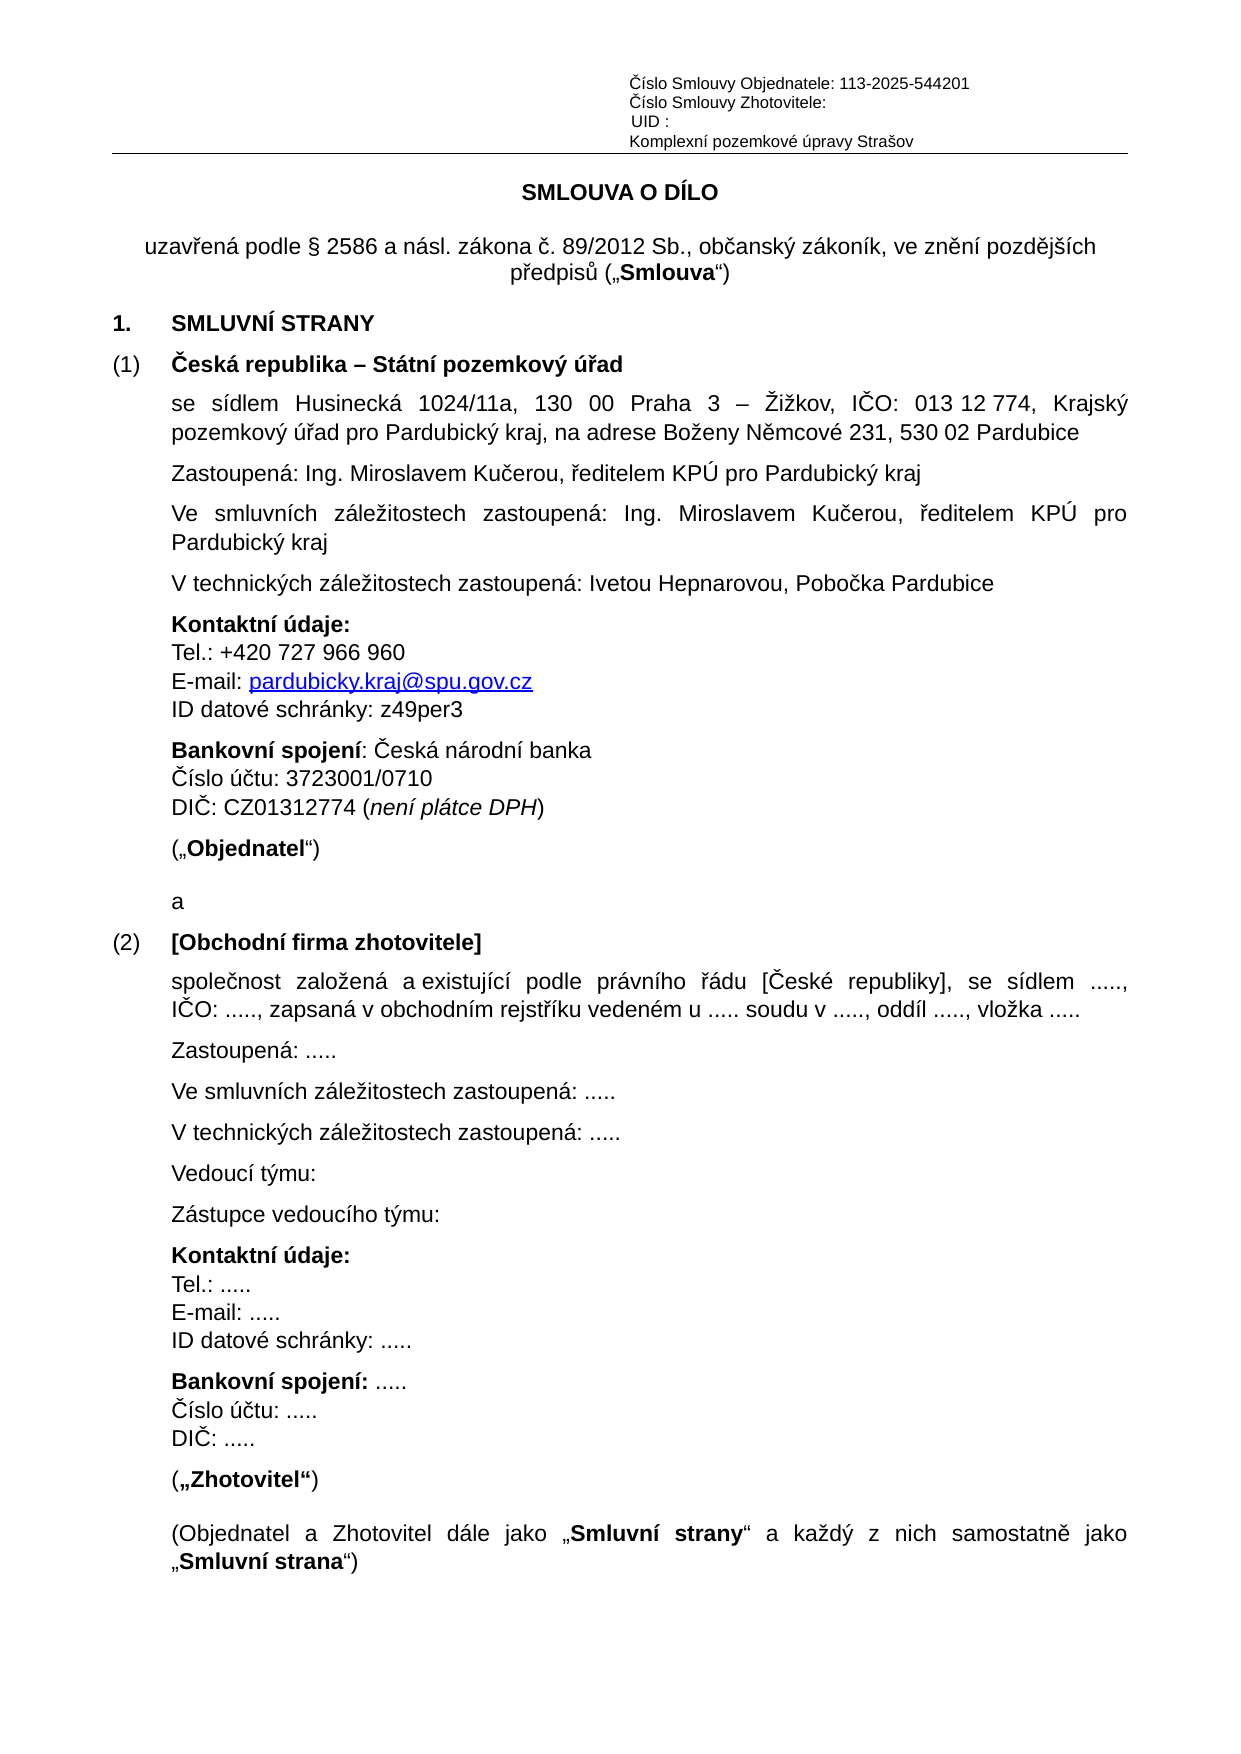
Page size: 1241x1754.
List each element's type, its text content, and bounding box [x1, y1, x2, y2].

text společnost založená a existující podle právního řádu [České republiky], se sídlem ....., IČO: ....., zapsaná v obchodním rejstříku vedeném u ..... soudu v ....., oddíl ....., vložka ..... [171, 968, 1128, 1023]
text ID datové schránky: ..... [171, 1327, 1128, 1354]
subtitle SMLUVNÍ STRANY [112, 310, 1128, 337]
text E-mail: pardubicky.kraj@spu.gov.cz [171, 668, 1128, 694]
text Ve smluvních záležitostech zastoupená: Ing. Miroslavem Kučerou, ředitelem KPÚ pro Pardubický kraj [171, 500, 1128, 555]
text Vedoucí týmu: [171, 1160, 1128, 1187]
text Tel.: +420 727 966 960 [171, 639, 1128, 666]
text E-mail: ..... [171, 1299, 1128, 1325]
text se sídlem Husinecká 1024/11a, 130 00 Praha 3 – Žižkov, IČO: 013 12 774, Krajský pozemkový úřad pro Pardubický kraj, na adrese Boženy Němcové 231, 530 02 Pardubice [171, 390, 1128, 445]
text Bankovní spojení: Česká národní banka [171, 737, 1128, 763]
text Číslo účtu: 3723001/0710 [171, 765, 980, 792]
text DIČ: CZ01312774 (není plátce DPH) [171, 794, 980, 820]
text V technických záležitostech zastoupená: Ivetou Hepnarovou, Pobočka Pardubice [171, 570, 1128, 596]
text DIČ: ..... [171, 1425, 1128, 1452]
text V technických záležitostech zastoupená: ..... [171, 1119, 1128, 1146]
text a [171, 888, 1128, 914]
text Číslo účtu: ..... [171, 1397, 1128, 1423]
text Kontaktní údaje: [171, 611, 1128, 637]
title SMLOUVA O DÍLO [112, 179, 1128, 206]
list uzavřená podle § 2586 a násl. zákona č. 89/2012 Sb., občanský zákoník, ve znění pozdějších předpisů („Smlouva“) [112, 233, 1128, 285]
text („Objednatel“) [171, 835, 980, 861]
text Zástupce vedoucího týmu: [171, 1201, 1128, 1227]
text Kontaktní údaje: [171, 1242, 1128, 1268]
list [Obchodní firma zhotovitele] [112, 929, 1128, 956]
text („Zhotovitel“) [171, 1466, 1128, 1492]
text Bankovní spojení: ..... [171, 1368, 1128, 1395]
text ID datové schránky: z49per3 [171, 696, 980, 722]
text Zastoupená: ..... [171, 1037, 1128, 1064]
text Ve smluvních záležitostech zastoupená: ..... [171, 1078, 1128, 1105]
text Zastoupená: Ing. Miroslavem Kučerou, ředitelem KPÚ pro Pardubický kraj [171, 459, 1128, 486]
text (Objednatel a Zhotovitel dále jako „Smluvní strany“ a každý z nich samostatně jako „Smluvní strana“) [171, 1519, 1128, 1574]
list Česká republika – Státní pozemkový úřad [112, 351, 1128, 378]
text Tel.: ..... [171, 1271, 1128, 1297]
